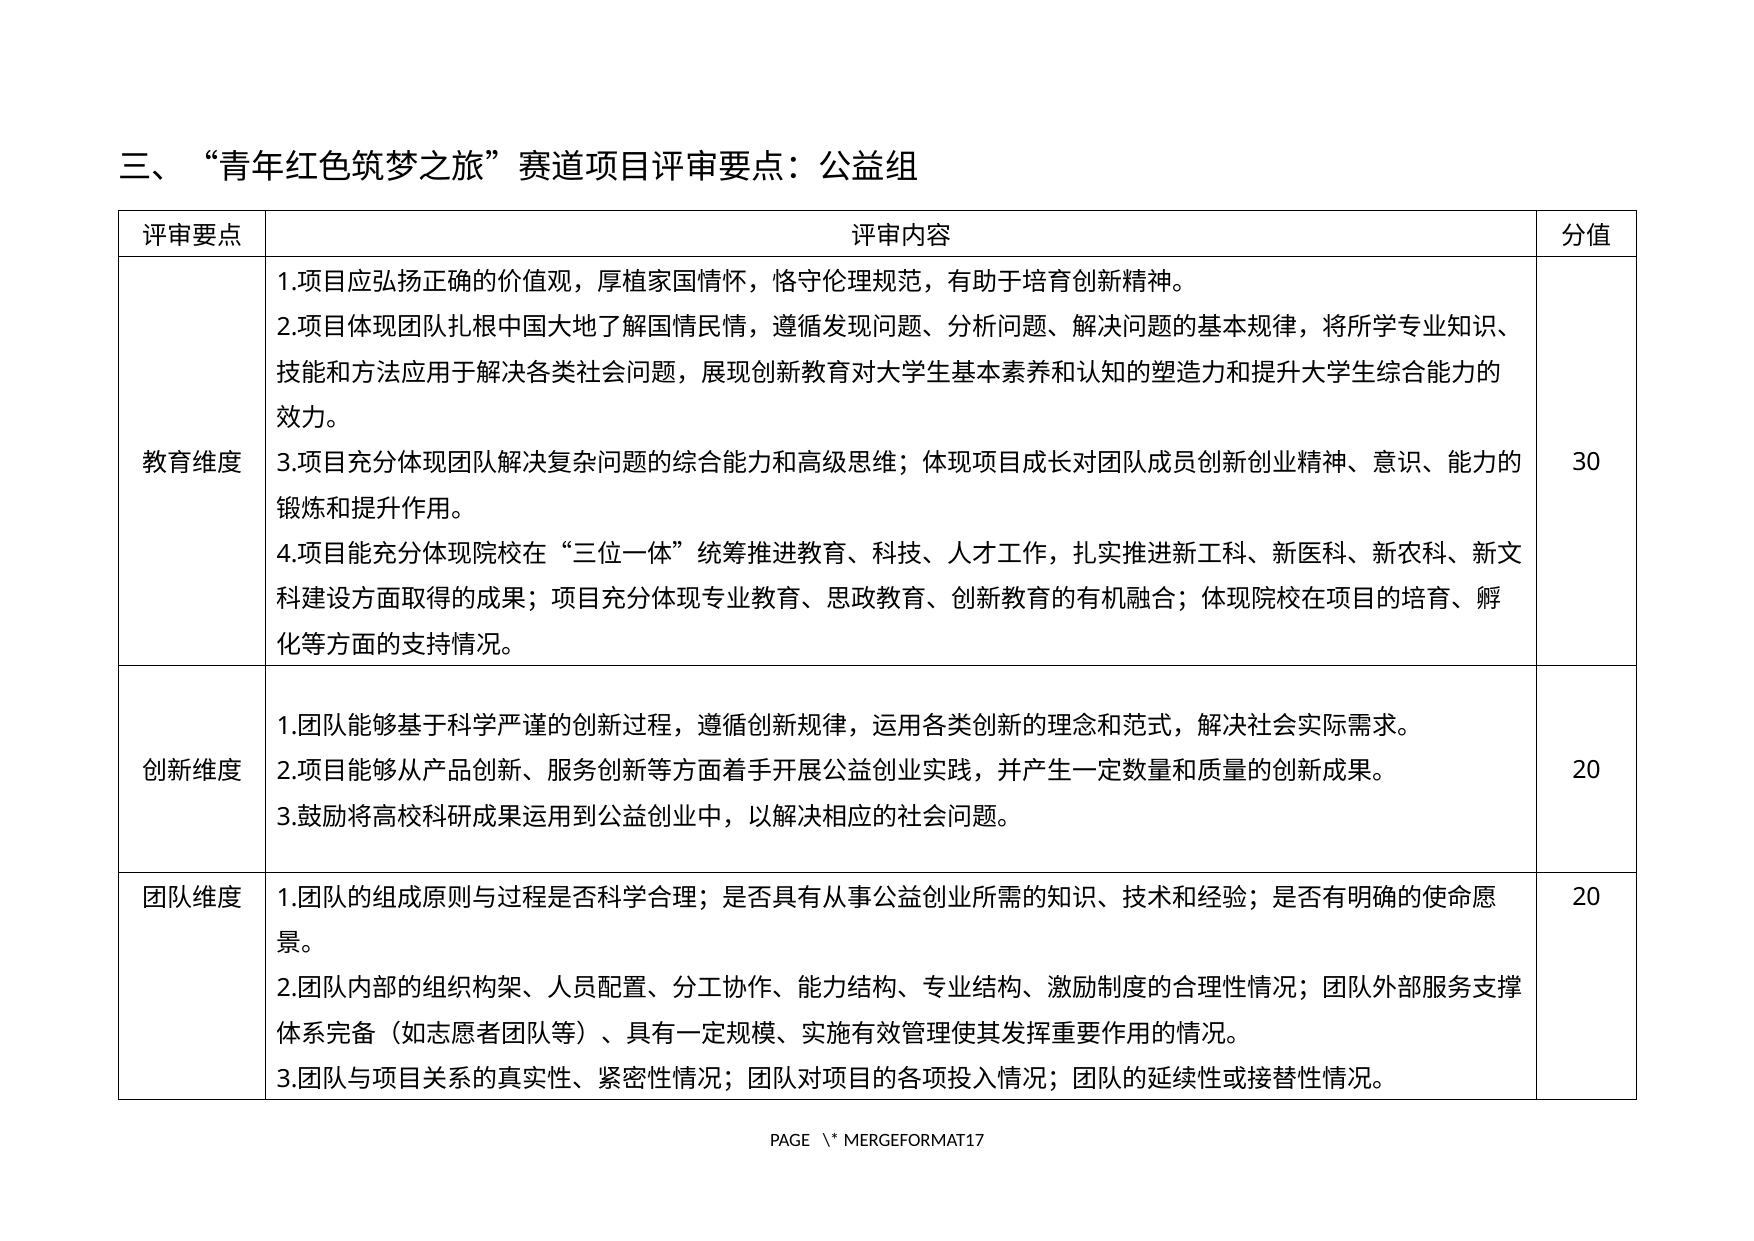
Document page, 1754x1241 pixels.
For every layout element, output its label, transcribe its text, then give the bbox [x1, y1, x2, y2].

table_cell 团队维度 [119, 873, 265, 1099]
text 三、“青年红色筑梦之旅”赛道项目评审要点：公益组 [118, 119, 1636, 210]
table_cell 1.团队能够基于科学严谨的创新过程，遵循创新规律，运用各类创新的理念和范式，解决社会实际需求。 2.项目能够从产品创新、服务创新等方面着手开展公益创业实践，并产生一定数量和质量的创新成果。 3.鼓励将高校科研成果运用到公益创业中，以解决相应的社会问题。 [266, 666, 1536, 872]
table_cell 1.项目应弘扬正确的价值观，厚植家国情怀，恪守伦理规范，有助于培育创新精神。 2.项目体现团队扎根中国大地了解国情民情，遵循发现问题、分析问题、解决问题的基本规律，将所学专业知识、技能和方法应用于解决各类社会问题，展现创新教育对大学生基本素养和认知的塑造力和提升大学生综合能力的效力。 3.项目充分体现团队解决复杂问题的综合能力和高级思维；体现项目成长对团队成员创新创业精神、意识、能力的锻炼和提升作用。 4.项目能充分体现院校在“三位一体”统筹推进教育、科技、人才工作，扎实推进新工科、新医科、新农科、新文科建设方面取得的成果；项目充分体现专业教育、思政教育、创新教育的有机融合；体现院校在项目的培育、孵化等方面的支持情况。 [266, 257, 1536, 665]
table_header 评审内容 [266, 211, 1536, 256]
table_header 评审要点 [119, 211, 265, 256]
table_cell 20 [1537, 873, 1636, 1099]
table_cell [266, 873, 1536, 1099]
table_cell 30 [1537, 257, 1636, 665]
table_cell 创新维度 [119, 666, 265, 872]
table_cell 教育维度 [119, 257, 265, 665]
table_cell 20 [1537, 666, 1636, 872]
table_header 分值 [1537, 211, 1636, 256]
